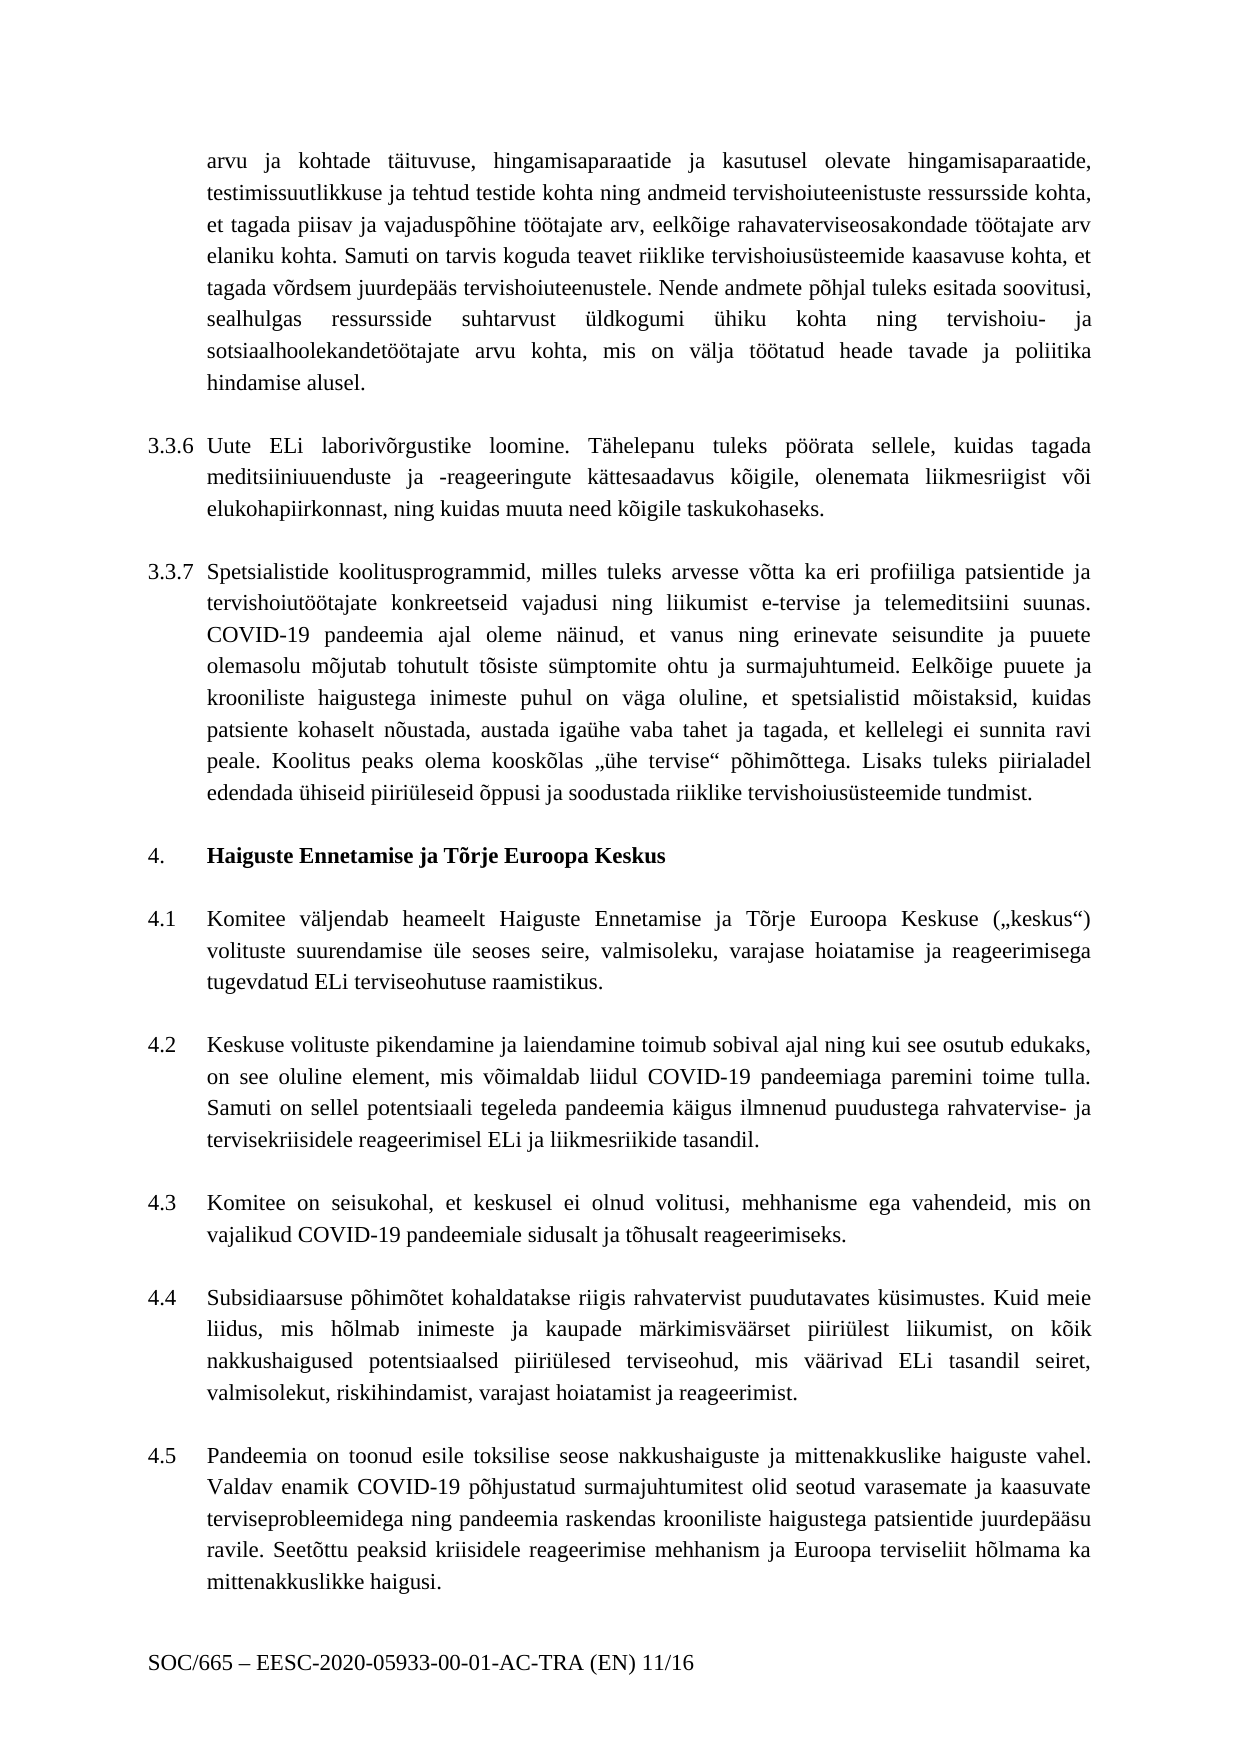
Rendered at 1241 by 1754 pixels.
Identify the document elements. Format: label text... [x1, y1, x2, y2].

subtitle Keskuse volituste pikendamine ja laiendamine toimub sobival ajal ning kui see osutub edukaks, on see oluline element, mis võimaldab liidul COVID-19 pandeemiaga paremini toime tulla. Samuti on sellel potentsiaali tegeleda pandeemia käigus ilmnenud puudustega rahvatervise- ja tervisekriisidele reageerimisel ELi ja liikmesriikide tasandil. [148, 1031, 1093, 1152]
subtitle Uute ELi laborivõrgustike loomine. Tähelepanu tuleks pöörata sellele, kuidas tagada meditsiiniuuenduste ja -reageeringute kättesaadavus kõigile, olenemata liikmesriigist või elukohapiirkonnast, ning kuidas muuta need kõigile taskukohaseks. [148, 432, 1093, 521]
subtitle Haiguste Ennetamise ja Tõrje Euroopa Keskus [148, 842, 1093, 868]
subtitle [148, 148, 1093, 395]
subtitle Komitee väljendab heameelt Haiguste Ennetamise ja Tõrje Euroopa Keskuse („keskus“) volituste suurendamise üle seoses seire, valmisoleku, varajase hoiatamise ja reageerimisega tugevdatud ELi terviseohutuse raamistikus. [148, 905, 1093, 994]
subtitle Subsidiaarsuse põhimõtet kohaldatakse riigis rahvatervist puudutavates küsimustes. Kuid meie liidus, mis hõlmab inimeste ja kaupade märkimisväärset piiriülest liikumist, on kõik nakkushaigused potentsiaalsed piiriülesed terviseohud, mis väärivad ELi tasandil seiret, valmisolekut, riskihindamist, varajast hoiatamist ja reageerimist. [148, 1284, 1093, 1405]
subtitle Komitee on seisukohal, et keskusel ei olnud volitusi, mehhanisme ega vahendeid, mis on vajalikud COVID-19 pandeemiale sidusalt ja tõhusalt reageerimiseks. [148, 1189, 1093, 1247]
subtitle Pandeemia on toonud esile toksilise seose nakkushaiguste ja mittenakkuslike haiguste vahel. Valdav enamik COVID-19 põhjustatud surmajuhtumitest olid seotud varasemate ja kaasuvate terviseprobleemidega ning pandeemia raskendas krooniliste haigustega patsientide juurdepääsu ravile. Seetõttu peaksid kriisidele reageerimise mehhanism ja Euroopa terviseliit hõlmama ka mittenakkuslikke haigusi. [148, 1442, 1093, 1594]
subtitle Spetsialistide koolitusprogrammid, milles tuleks arvesse võtta ka eri profiiliga patsientide ja tervishoiutöötajate konkreetseid vajadusi ning liikumist e-tervise ja telemeditsiini suunas. COVID-19 pandeemia ajal oleme näinud, et vanus ning erinevate seisundite ja puuete olemasolu mõjutab tohutult tõsiste sümptomite ohtu ja surmajuhtumeid. Eelkõige puuete ja krooniliste haigustega inimeste puhul on väga oluline, et spetsialistid mõistaksid, kuidas patsiente kohaselt nõustada, austada igaühe vaba tahet ja tagada, et kellelegi ei sunnita ravi peale. Koolitus peaks olema kooskõlas „ühe tervise“ põhimõttega. Lisaks tuleks piirialadel edendada ühiseid piiriüleseid õppusi ja soodustada riiklike tervishoiusüsteemide tundmist. [148, 558, 1093, 805]
